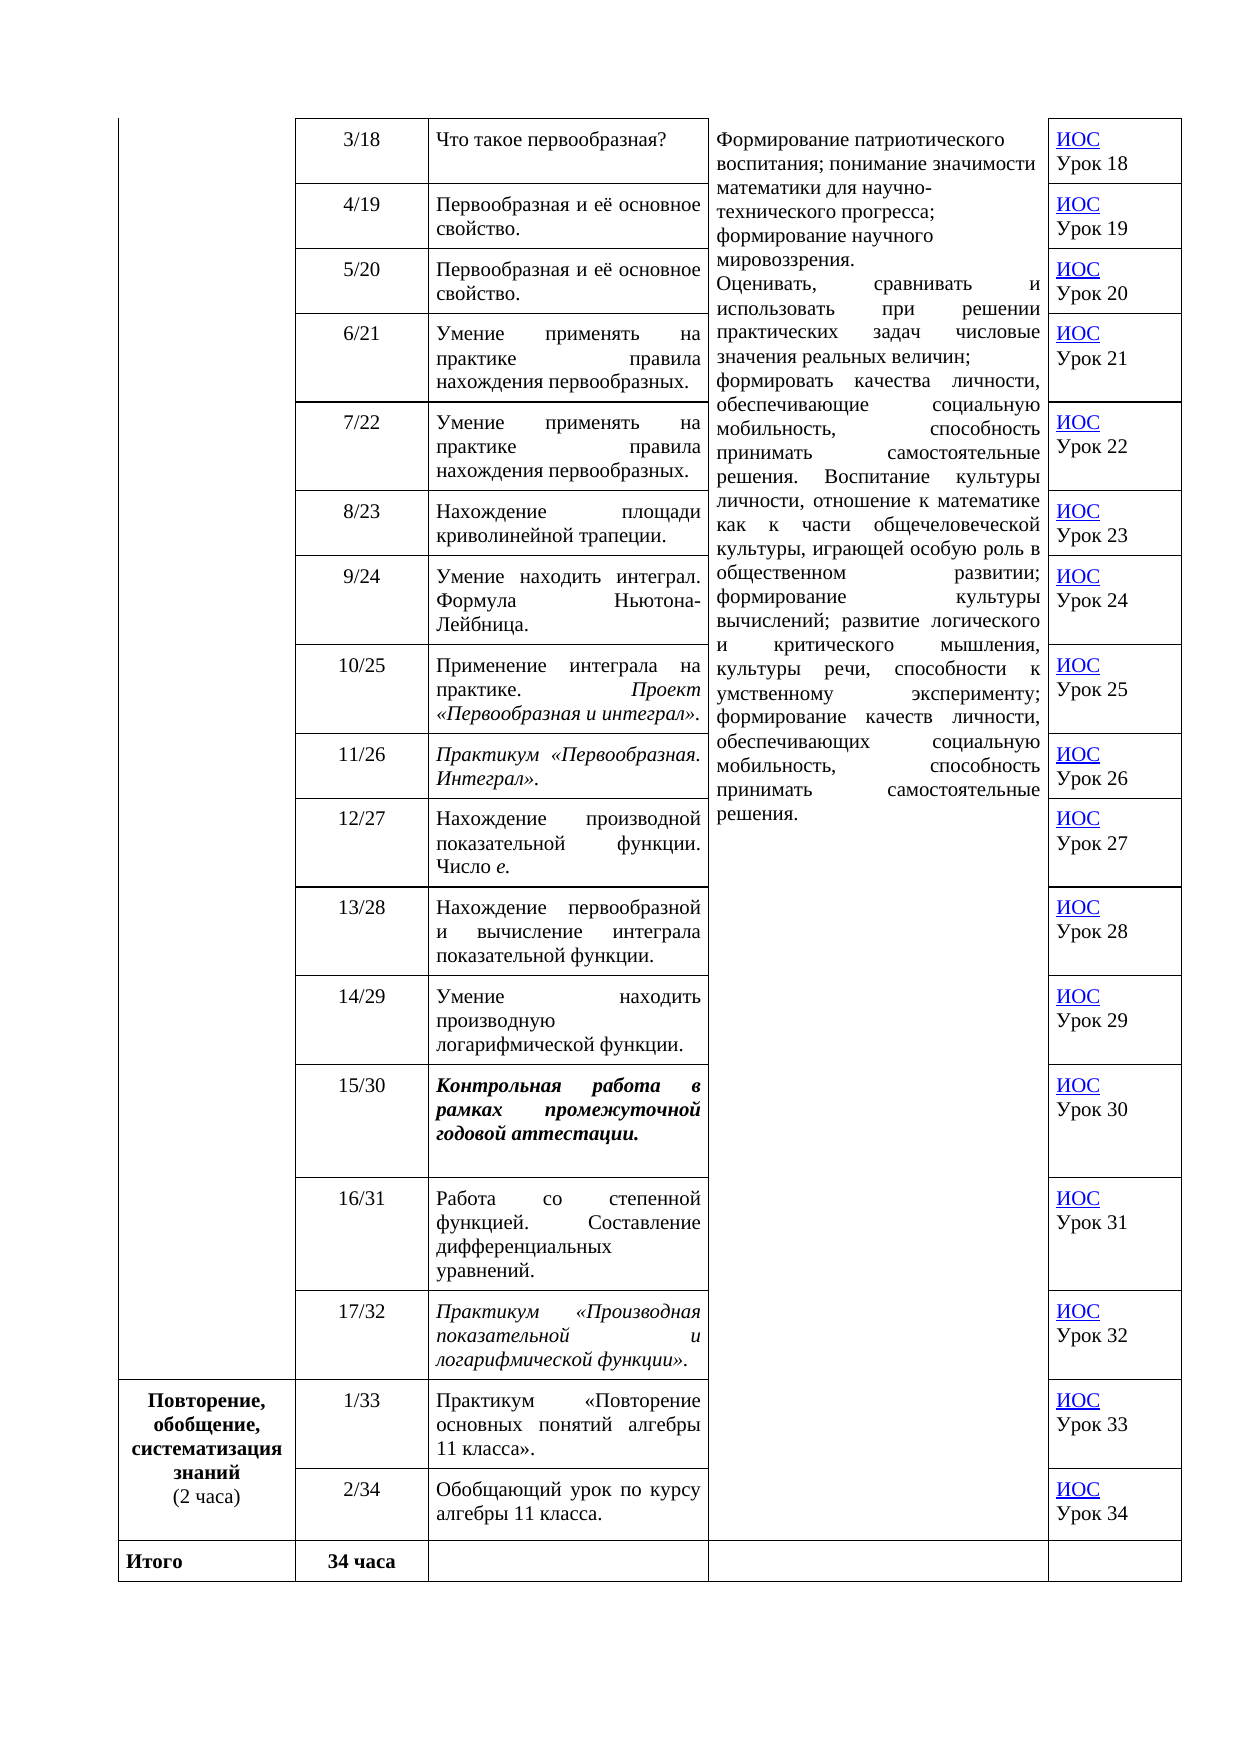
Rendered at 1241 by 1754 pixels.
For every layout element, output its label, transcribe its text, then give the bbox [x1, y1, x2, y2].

table_cell 15/30 [296, 1065, 428, 1177]
table_cell ИОС Урок 29 [1049, 976, 1181, 1064]
table_cell [1049, 1541, 1181, 1581]
table_cell Что такое первообразная? [429, 119, 708, 183]
table_cell [709, 1541, 1048, 1581]
table_cell 9/24 [296, 556, 428, 644]
table_cell ИОС Урок 22 [1049, 403, 1181, 490]
table_cell 6/21 [296, 314, 428, 401]
table_cell [429, 1541, 708, 1581]
table_cell ИОС Урок 18 [1049, 119, 1181, 183]
table_cell ИОС Урок 26 [1049, 734, 1181, 797]
table_cell Нахождение производной показательной функции. Число е. [429, 799, 708, 886]
table_cell ИОС Урок 24 [1049, 556, 1181, 644]
table_cell Умение находить производную логарифмической функции. [429, 976, 708, 1064]
table_cell 12/27 [296, 799, 428, 886]
table_cell Практикум «Первообразная. Интеграл». [429, 734, 708, 797]
table_cell ИОС Урок 31 [1049, 1178, 1181, 1290]
table_cell 17/32 [296, 1291, 428, 1379]
table_cell Итого [119, 1541, 295, 1581]
table_cell ИОС Урок 25 [1049, 645, 1181, 733]
table_cell 2/34 [296, 1469, 428, 1540]
table_cell 3/18 [296, 119, 428, 183]
table_cell Обобщающий урок по курсу алгебры 11 класса. [429, 1469, 708, 1540]
table_cell Первообразная и её основное свойство. [429, 249, 708, 312]
table_cell 7/22 [296, 403, 428, 490]
table_cell 1/33 [296, 1380, 428, 1468]
table_cell 11/26 [296, 734, 428, 797]
table_cell Повторение, обобщение, систематизация знаний (2 часа) [119, 1380, 295, 1540]
table_cell Практикум «Производная показательной и логарифмической функции». [429, 1291, 708, 1379]
table_cell 16/31 [296, 1178, 428, 1290]
table_cell ИОС Урок 20 [1049, 249, 1181, 312]
table_cell 5/20 [296, 249, 428, 312]
table_cell 14/29 [296, 976, 428, 1064]
table_cell ИОС Урок 32 [1049, 1291, 1181, 1379]
table_cell Умение находить интеграл. Формула Ньютона-Лейбница. [429, 556, 708, 644]
table_cell ИОС Урок 23 [1049, 491, 1181, 555]
table_cell ИОС Урок 33 [1049, 1380, 1181, 1468]
table_cell Умение применять на практике правила нахождения первообразных. [429, 314, 708, 401]
table_cell ИОС Урок 19 [1049, 184, 1181, 248]
table_cell 10/25 [296, 645, 428, 733]
table_cell 34 часа [296, 1541, 428, 1581]
table_cell ИОС Урок 30 [1049, 1065, 1181, 1177]
table_cell 4/19 [296, 184, 428, 248]
table_cell Применение интеграла на практике. Проект «Первообразная и интеграл». [429, 645, 708, 733]
table_cell Первообразная и её основное свойство. [429, 184, 708, 248]
table_cell Нахождение первообразной и вычисление интеграла показательной функции. [429, 888, 708, 975]
table_cell ИОС Урок 27 [1049, 799, 1181, 886]
table_cell 8/23 [296, 491, 428, 555]
table_cell ИОС Урок 21 [1049, 314, 1181, 401]
table_cell Контрольная работа в рамках промежуточной годовой аттестации. [429, 1065, 708, 1177]
table_cell 13/28 [296, 888, 428, 975]
table_cell Практикум «Повторение основных понятий алгебры 11 класса». [429, 1380, 708, 1468]
table_cell Умение применять на практике правила нахождения первообразных. [429, 403, 708, 490]
table_cell Работа со степенной функцией. Составление дифференциальных уравнений. [429, 1178, 708, 1290]
table_cell Нахождение площади криволинейной трапеции. [429, 491, 708, 555]
table_cell ИОС Урок 34 [1049, 1469, 1181, 1540]
table_cell ИОС Урок 28 [1049, 888, 1181, 975]
